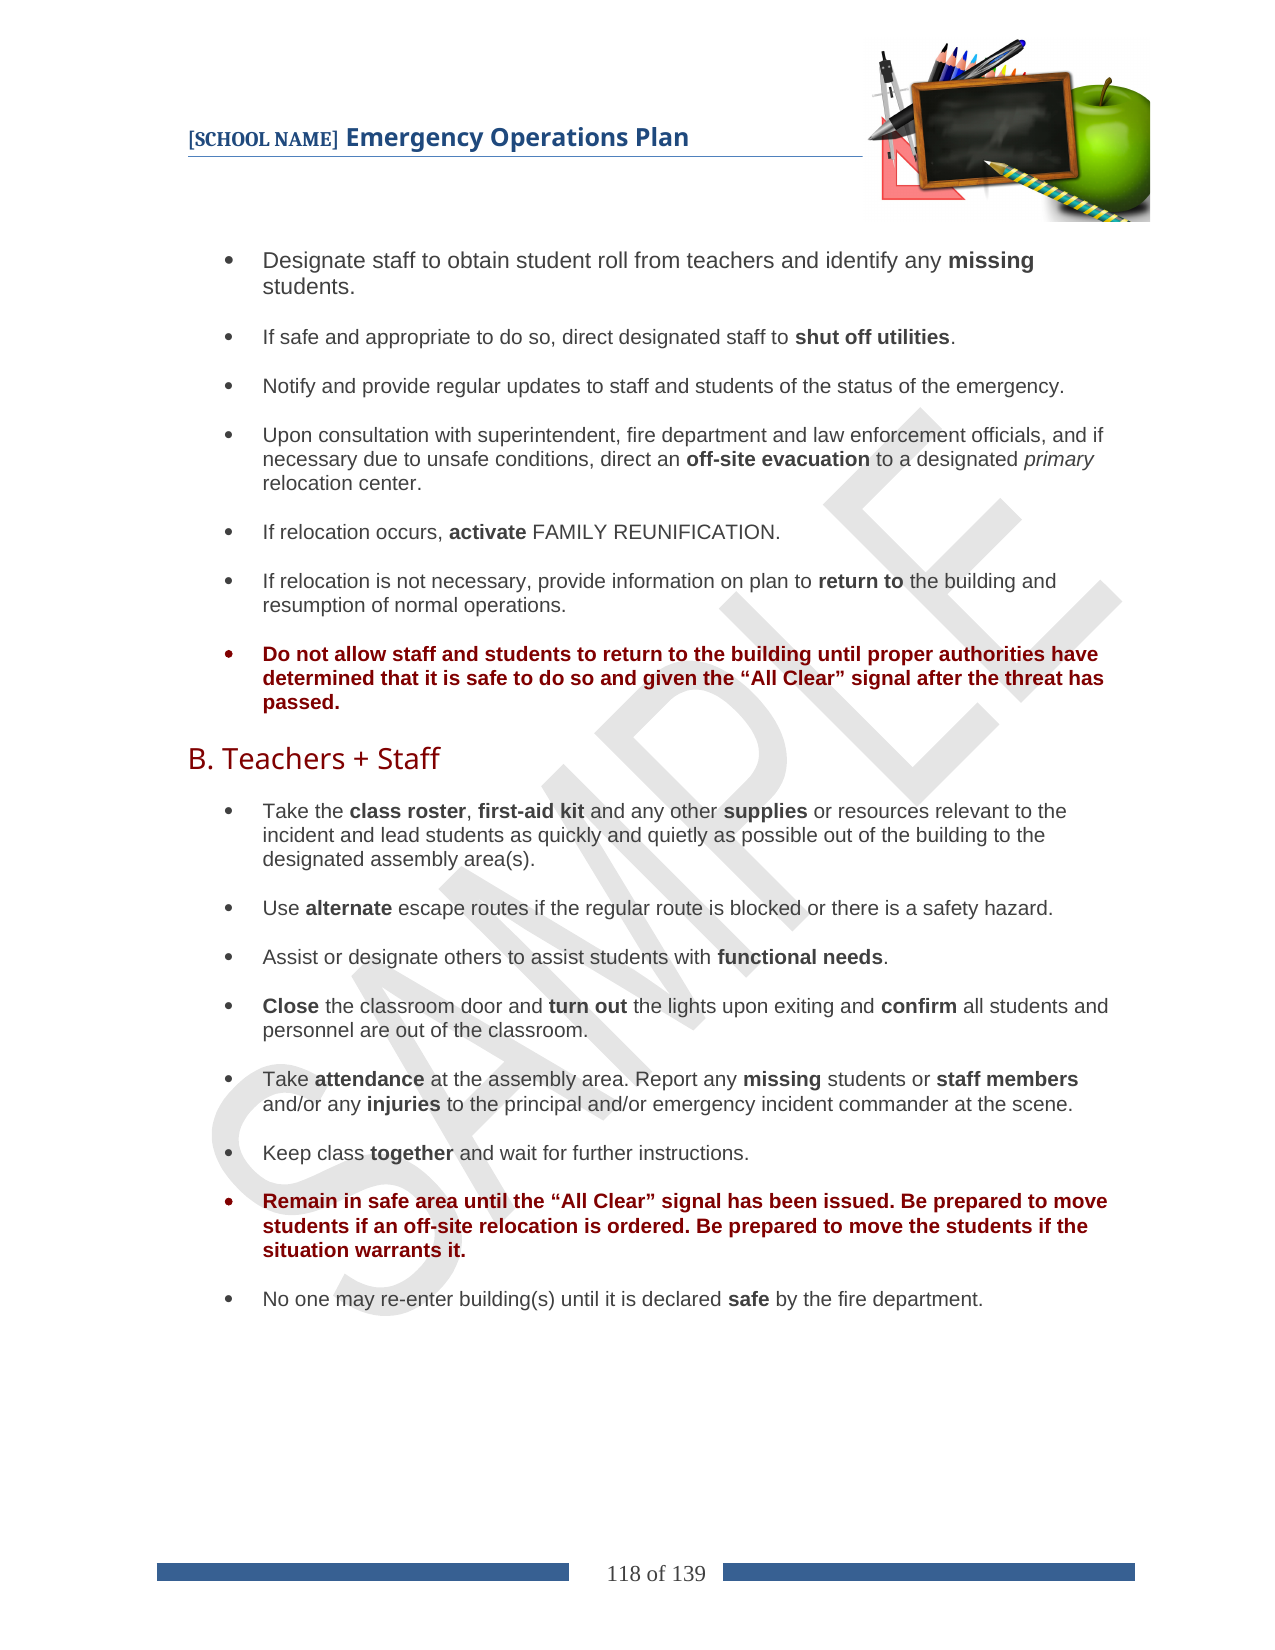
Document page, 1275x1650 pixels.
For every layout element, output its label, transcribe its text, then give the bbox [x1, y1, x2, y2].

text B. Teachers + Staff [187, 739, 1117, 778]
list Take the class roster, first-aid kit and any other supplies or resources relevant to the incident and lead students as quickly and quietly as possible out of the building to the designated assembly area(s). [225, 799, 1117, 871]
list Upon consultation with superintendent, fire department and law enforcement officials, and if necessary due to unsafe conditions, direct an off-site evacuation to a designated primary relocation center. [225, 423, 1117, 494]
list If relocation occurs, activate FAMILY REUNIFICATION. [225, 519, 1117, 544]
picture [862, 37, 1150, 221]
list Do not allow staff and students to return to the building until proper authorities have determined that it is safe to do so and given the “All Clear” signal after the threat has passed. [225, 642, 1117, 714]
list Designate staff to obtain student roll from teachers and identify any missing students. [225, 247, 1117, 299]
list Use alternate escape routes if the regular route is blocked or there is a safety hazard. [225, 896, 1117, 920]
list Notify and provide regular updates to staff and students of the status of the emergency. [225, 373, 1117, 398]
list Keep class together and wait for further instructions. [225, 1140, 1117, 1164]
list Remain in safe area until the “All Clear” signal has been issued. Be prepared to move students if an off-site relocation is ordered. Be prepared to move the students if the situation warrants it. [225, 1189, 1117, 1261]
list If safe and appropriate to do so, direct designated staff to shut off utilities. [225, 324, 1117, 348]
list If relocation is not necessary, provide information on plan to return to the building and resumption of normal operations. [225, 569, 1117, 617]
list Assist or designate others to assist students with functional needs. [225, 945, 1117, 969]
list Take attendance at the assembly area. Report any missing students or staff members and/or any injuries to the principal and/or emergency incident commander at the scene. [225, 1067, 1117, 1115]
list Close the classroom door and turn out the lights upon exiting and confirm all students and personnel are out of the classroom. [225, 994, 1117, 1042]
list No one may re-enter building(s) until it is declared safe by the fire department. [225, 1286, 1117, 1310]
